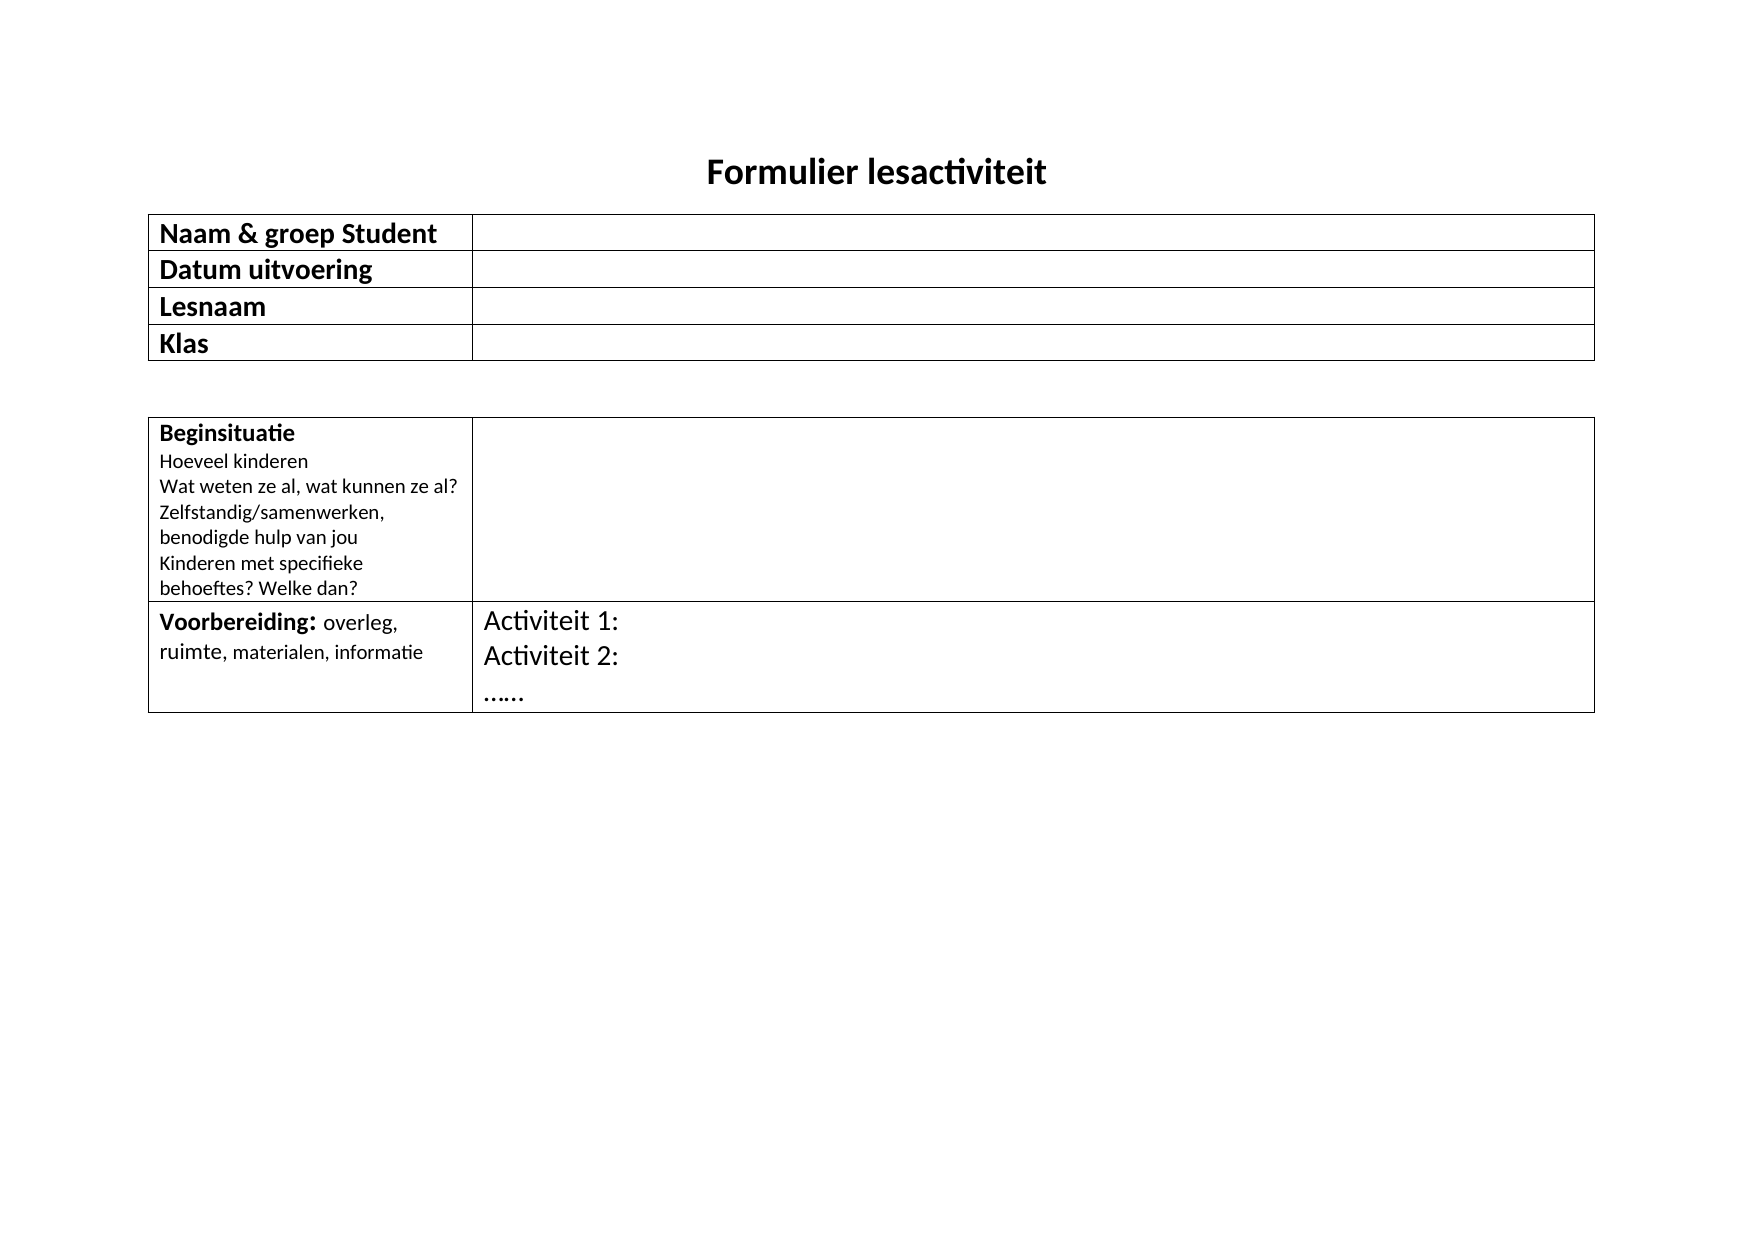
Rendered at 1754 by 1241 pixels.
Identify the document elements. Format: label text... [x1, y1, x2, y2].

table_header Beginsituatie Hoeveel kinderen Wat weten ze al, wat kunnen ze al? Zelfstandig/samenwerken, benodigde hulp van jou Kinderen met specifieke behoeftes? Welke dan? [149, 418, 472, 601]
table_cell [473, 325, 1594, 360]
table_cell Voorbereiding: overleg, ruimte, materialen, informatie [149, 602, 472, 712]
table_header [473, 215, 1594, 250]
table_cell Lesnaam [149, 288, 472, 324]
table_cell Activiteit 1: Activiteit 2: …… [473, 602, 1594, 712]
table_cell [473, 251, 1594, 287]
table_header [473, 418, 1594, 601]
table_header Naam & groep Student [149, 215, 472, 250]
table_cell [473, 288, 1594, 324]
table_cell Klas [149, 325, 472, 360]
text Formulier lesactiviteit [148, 148, 1606, 193]
table_cell Datum uitvoering [149, 251, 472, 287]
